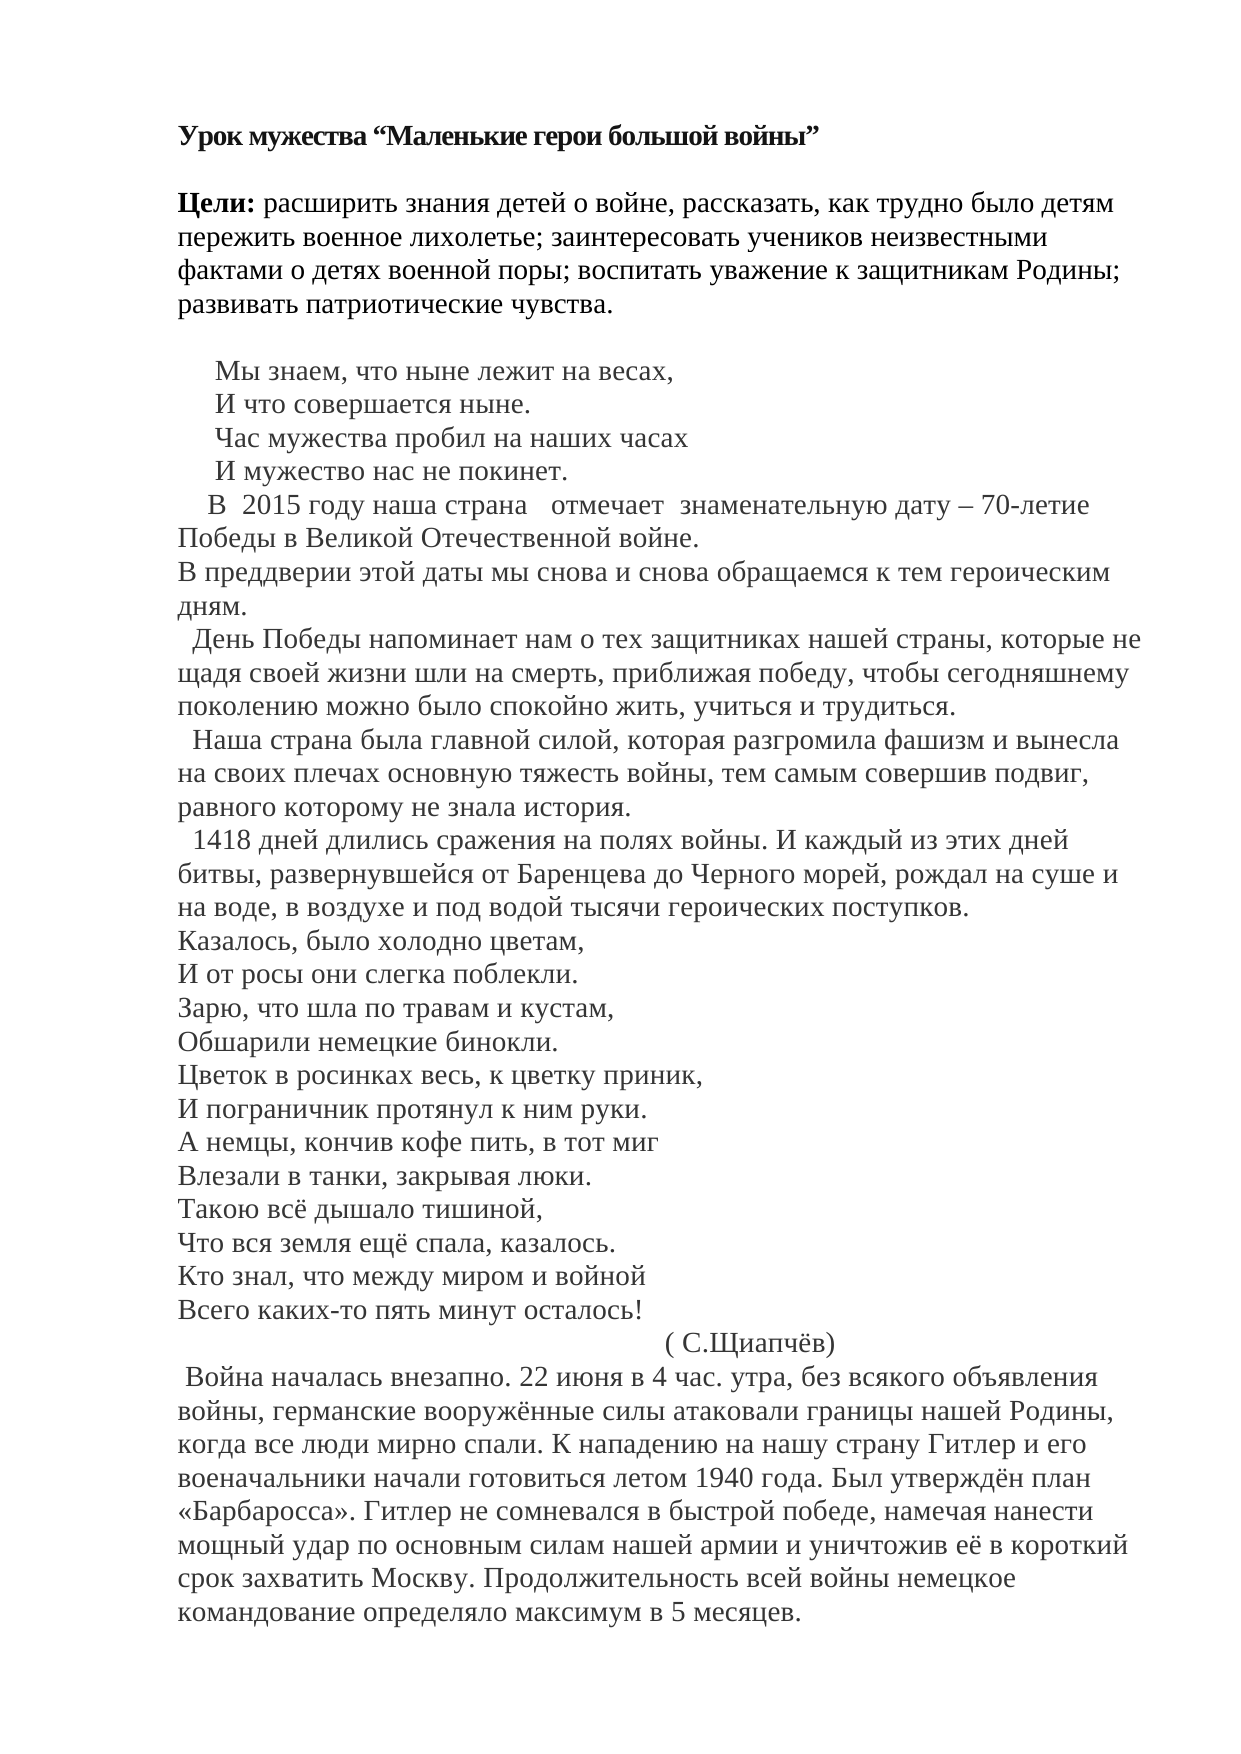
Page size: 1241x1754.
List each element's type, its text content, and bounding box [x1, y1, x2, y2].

text Цветок в росинках весь, к цветку приник, И пограничник протянул к ним руки. А немцы, кончив кофе пить, в тот миг Влезали в танки, закрывая люки. [177, 1057, 1152, 1191]
text Казалось, было холодно цветам, И от росы они слегка поблекли. Зарю, что шла по травам и кустам, Обшарили немецкие бинокли. [177, 923, 1152, 1057]
text Такою всё дышало тишиной, Что вся земля ещё спала, казалось. Кто знал, что между миром и войной Всего каких-то пять минут осталось! ( С.Щиапчёв) [177, 1191, 1152, 1359]
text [177, 1359, 1152, 1627]
text Цели: расширить знания детей о войне, рассказать, как трудно было детям пережить военное лихолетье; заинтересовать учеников неизвестными фактами о детях военной поры; воспитать уважение к защитникам Родины; развивать патриотические чувства. [621, 185, 1152, 319]
text Мы знаем, что ныне лежит на весах, И что совершается ныне. Час мужества пробил на наших часах И мужество нас не покинет. [177, 353, 1152, 487]
text В 2015 году наша страна отмечает знаменательную дату – 70-летие Победы в Великой Отечественной войне. В преддверии этой даты мы снова и снова обращаемся к тем героическим дням. День Победы напоминает нам о тех защитниках нашей страны, которые не щадя своей жизни шли на смерть, приближая победу, чтобы сегодняшнему поколению можно было спокойно жить, учиться и трудиться. Наша страна была главной силой, которая разгромила фашизм и вынесла на своих плечах основную тяжесть войны, тем самым совершив подвиг, равного которому не знала история. 1418 дней длились сражения на полях войны. И каждый из этих дней битвы, развернувшейся от Баренцева до Черного морей, рождал на суше и на воде, в воздухе и под водой тысячи героических поступков. [177, 487, 1152, 923]
text Урок мужества “Маленькие герои большой войны” [177, 118, 1152, 152]
